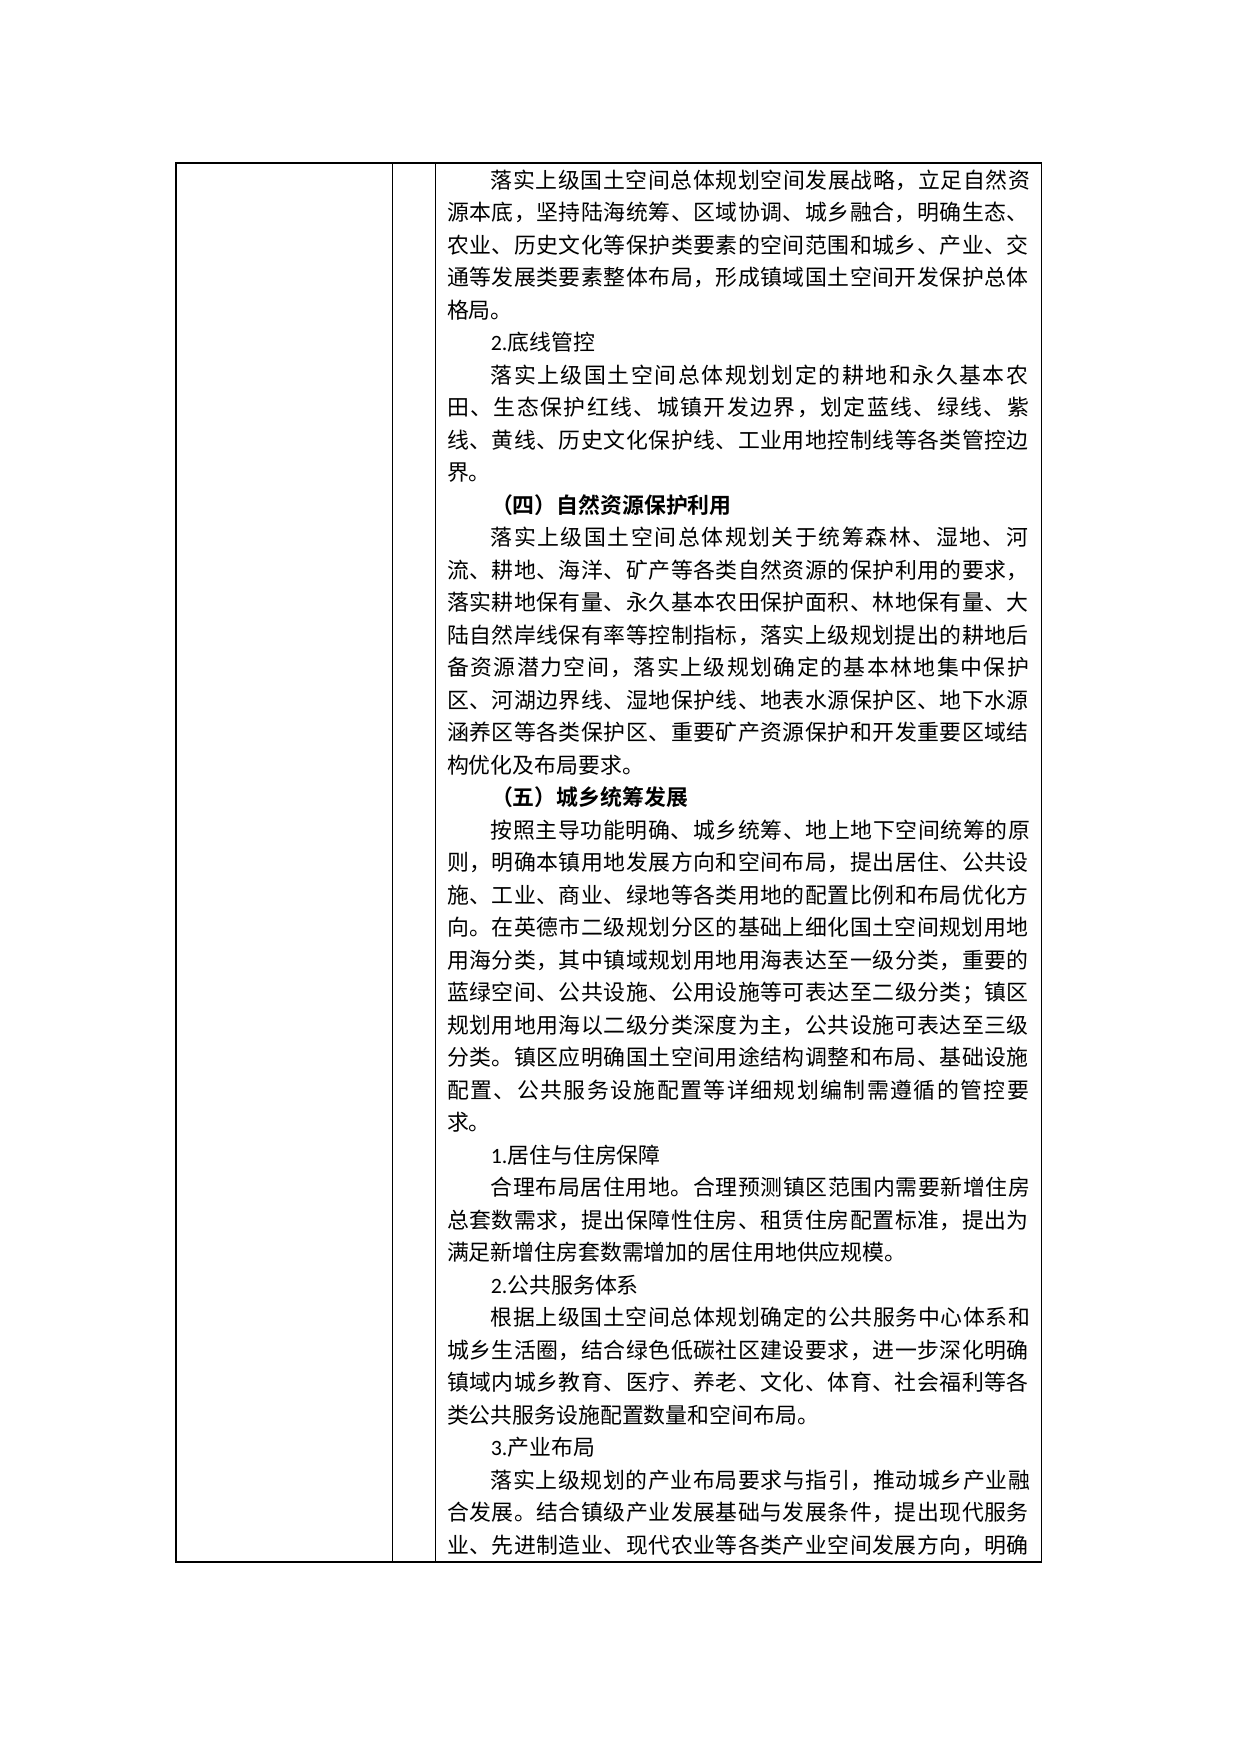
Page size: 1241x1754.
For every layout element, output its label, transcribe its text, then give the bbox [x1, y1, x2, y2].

table_cell 1 [393, 164, 435, 1561]
table_cell [177, 164, 392, 1561]
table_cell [436, 164, 1041, 1561]
